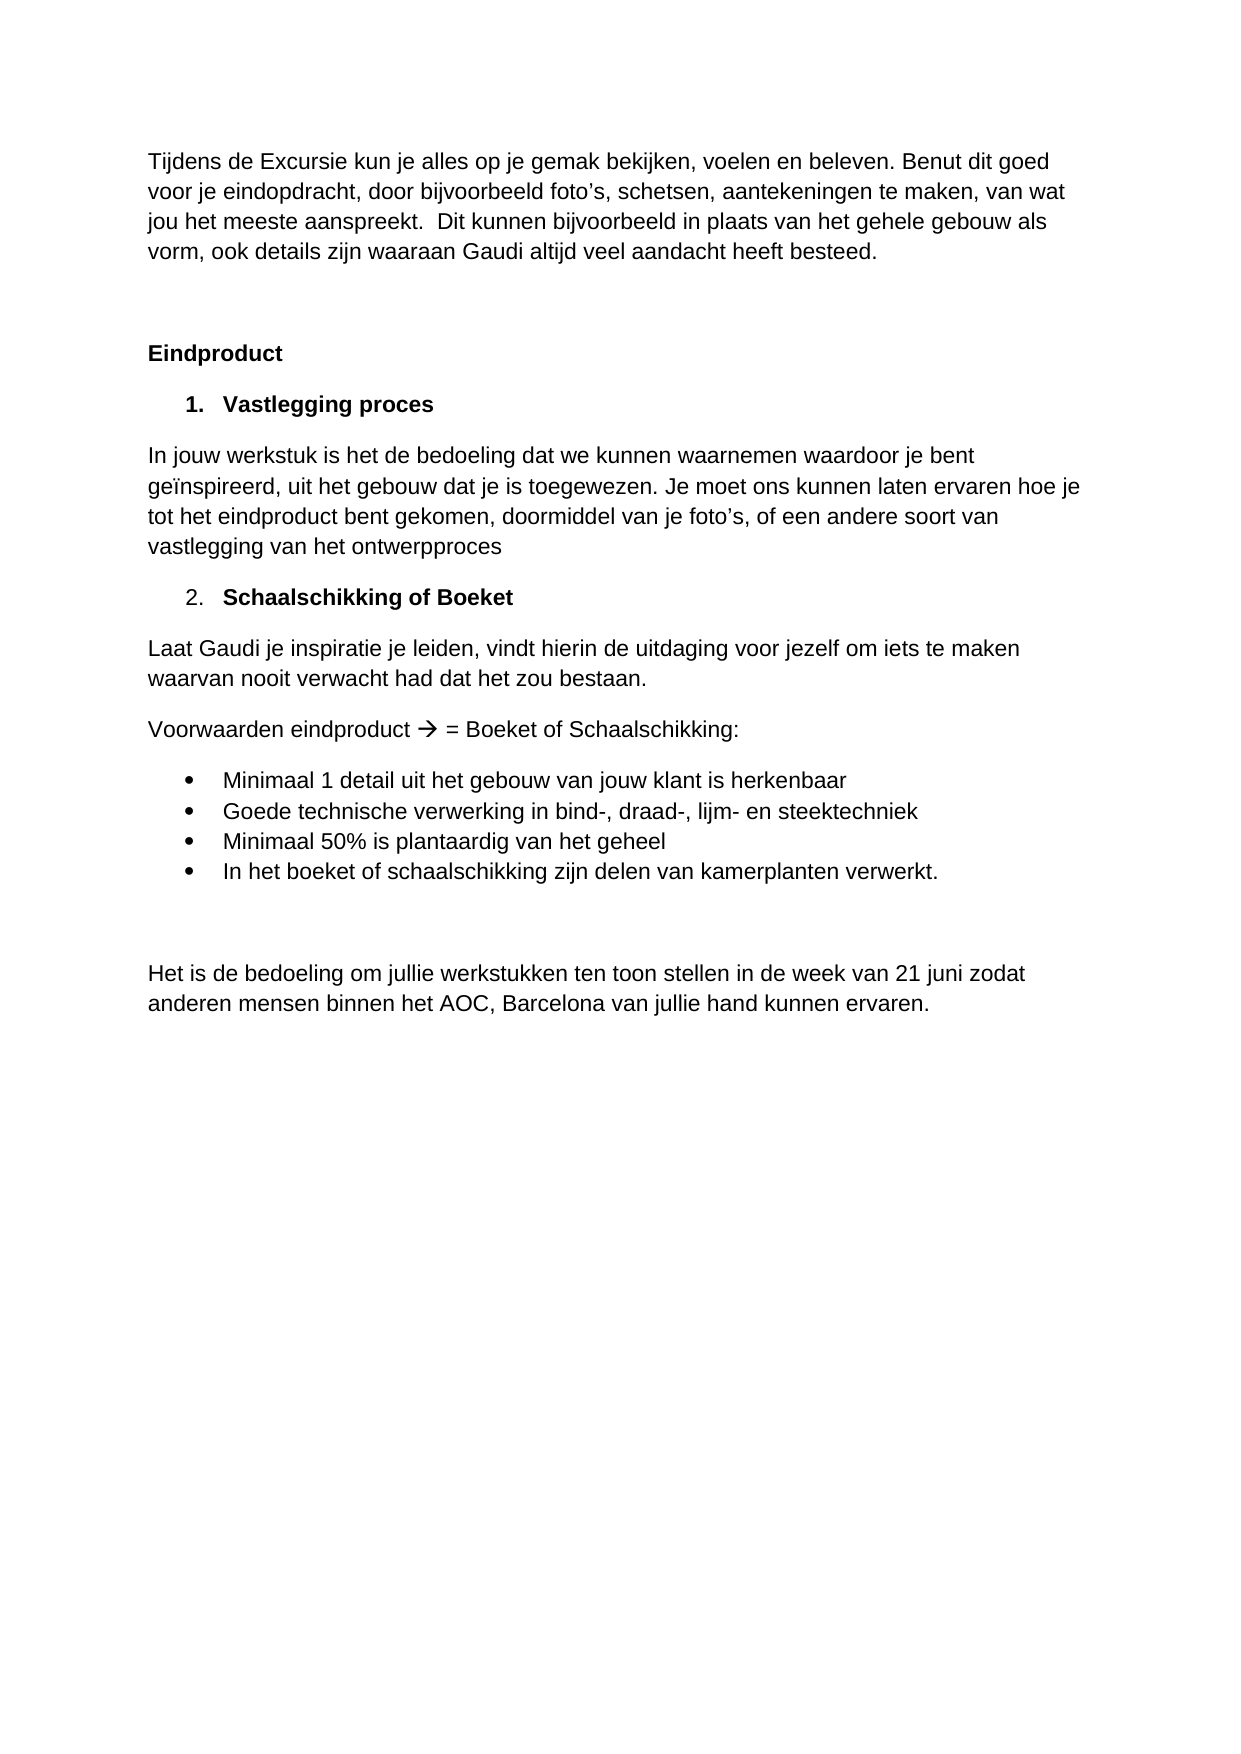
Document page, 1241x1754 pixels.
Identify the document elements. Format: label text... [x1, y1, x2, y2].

text Voorwaarden eindproduct = Boeket of Schaalschikking: [148, 716, 1093, 743]
list Schaalschikking of Boeket [185, 584, 1093, 610]
text Laat Gaudi je inspiratie je leiden, vindt hierin de uitdaging voor jezelf om iets te maken waarvan nooit verwacht had dat het zou bestaan. [148, 635, 1093, 692]
list Vastlegging proces [185, 391, 1093, 418]
list Goede technische verwerking in bind-, draad-, lijm- en steektechniek [185, 798, 1093, 824]
list Minimaal 1 detail uit het gebouw van jouw klant is herkenbaar [185, 767, 1093, 794]
list In het boeket of schaalschikking zijn delen van kamerplanten verwerkt. [185, 858, 1093, 884]
text Tijdens de Excursie kun je alles op je gemak bekijken, voelen en beleven. Benut dit goed voor je eindopdracht, door bijvoorbeeld foto’s, schetsen, aantekeningen te maken, van wat jou het meeste aanspreekt. Dit kunnen bijvoorbeeld in plaats van het gehele gebouw als vorm, ook details zijn waaraan Gaudi altijd veel aandacht heeft besteed. [148, 148, 1093, 264]
text Het is de bedoeling om jullie werkstukken ten toon stellen in de week van 21 juni zodat anderen mensen binnen het AOC, Barcelona van jullie hand kunnen ervaren. [148, 960, 1093, 1017]
text Eindproduct [148, 340, 1093, 367]
text In jouw werkstuk is het de bedoeling dat we kunnen waarnemen waardoor je bent geïnspireerd, uit het gebouw dat je is toegewezen. Je moet ons kunnen laten ervaren hoe je tot het eindproduct bent gekomen, doormiddel van je foto’s, of een andere soort van vastlegging van het ontwerpproces [148, 442, 1093, 559]
list Minimaal 50% is plantaardig van het geheel [185, 828, 1093, 854]
